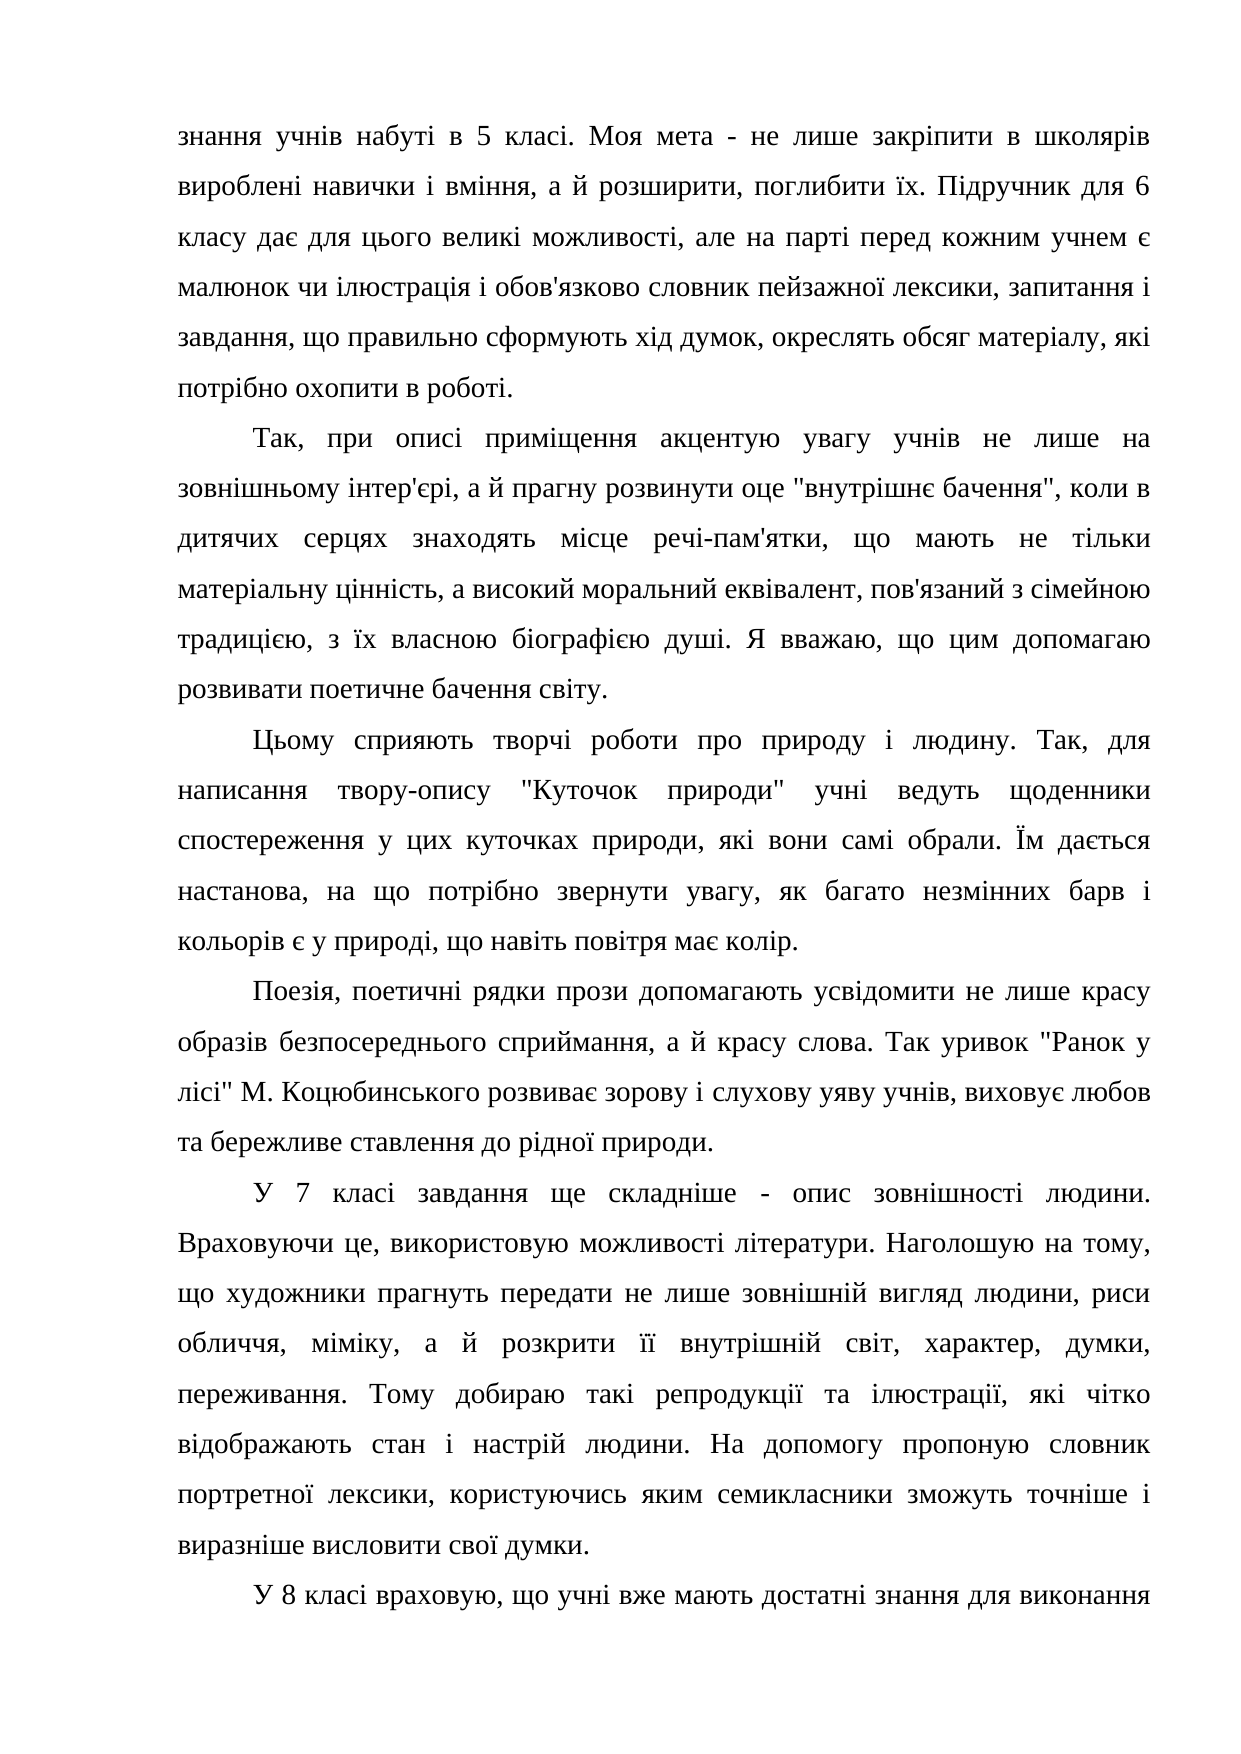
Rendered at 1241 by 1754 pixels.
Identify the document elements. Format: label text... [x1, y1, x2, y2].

text Так, при описі приміщення акцентую увагу учнів не лише на зовнішньому інтер'єрі, а й прагну розвинути оце "внутрішнє бачення", коли в дитячих серцях знаходять місце речі-пам'ятки, що мають не тільки матеріальну цінність, а високий моральний еквівалент, пов'язаний з сімейною традицією, з їх власною біографією душі. Я вважаю, що цим допомагаю розвивати поетичне бачення світу. [177, 420, 1152, 705]
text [177, 118, 1152, 403]
text Цьому сприяють творчі роботи про природу і людину. Так, для написання твору-опису "Куточок природи" учні ведуть щоденники спостереження у цих куточках природи, які вони самі обрали. Їм дається настанова, на що потрібно звернути увагу, як багато незмінних барв і кольорів є у природі, що навіть повітря має колір. [177, 722, 1152, 957]
text У 7 класі завдання ще складніше - опис зовнішності людини. Враховуючи це, використовую можливості літератури. Наголошую на тому, що художники прагнуть передати не лише зовнішній вигляд людини, риси обличчя, міміку, а й розкрити її внутрішній світ, характер, думки, переживання. Тому добираю такі репродукції та ілюстрації, які чітко відображають стан і настрій людини. На допомогу пропоную словник портретної лексики, користуючись яким семикласники зможуть точніше і виразніше висловити свої думки. [177, 1175, 1152, 1560]
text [177, 1577, 1152, 1611]
text Поезія, поетичні рядки прози допомагають усвідомити не лише красу образів безпосереднього сприймання, а й красу слова. Так уривок "Ранок у лісі" М. Коцюбинського розвиває зорову і слухову уяву учнів, виховує любов та бережливе ставлення до рідної природи. [177, 973, 1152, 1158]
